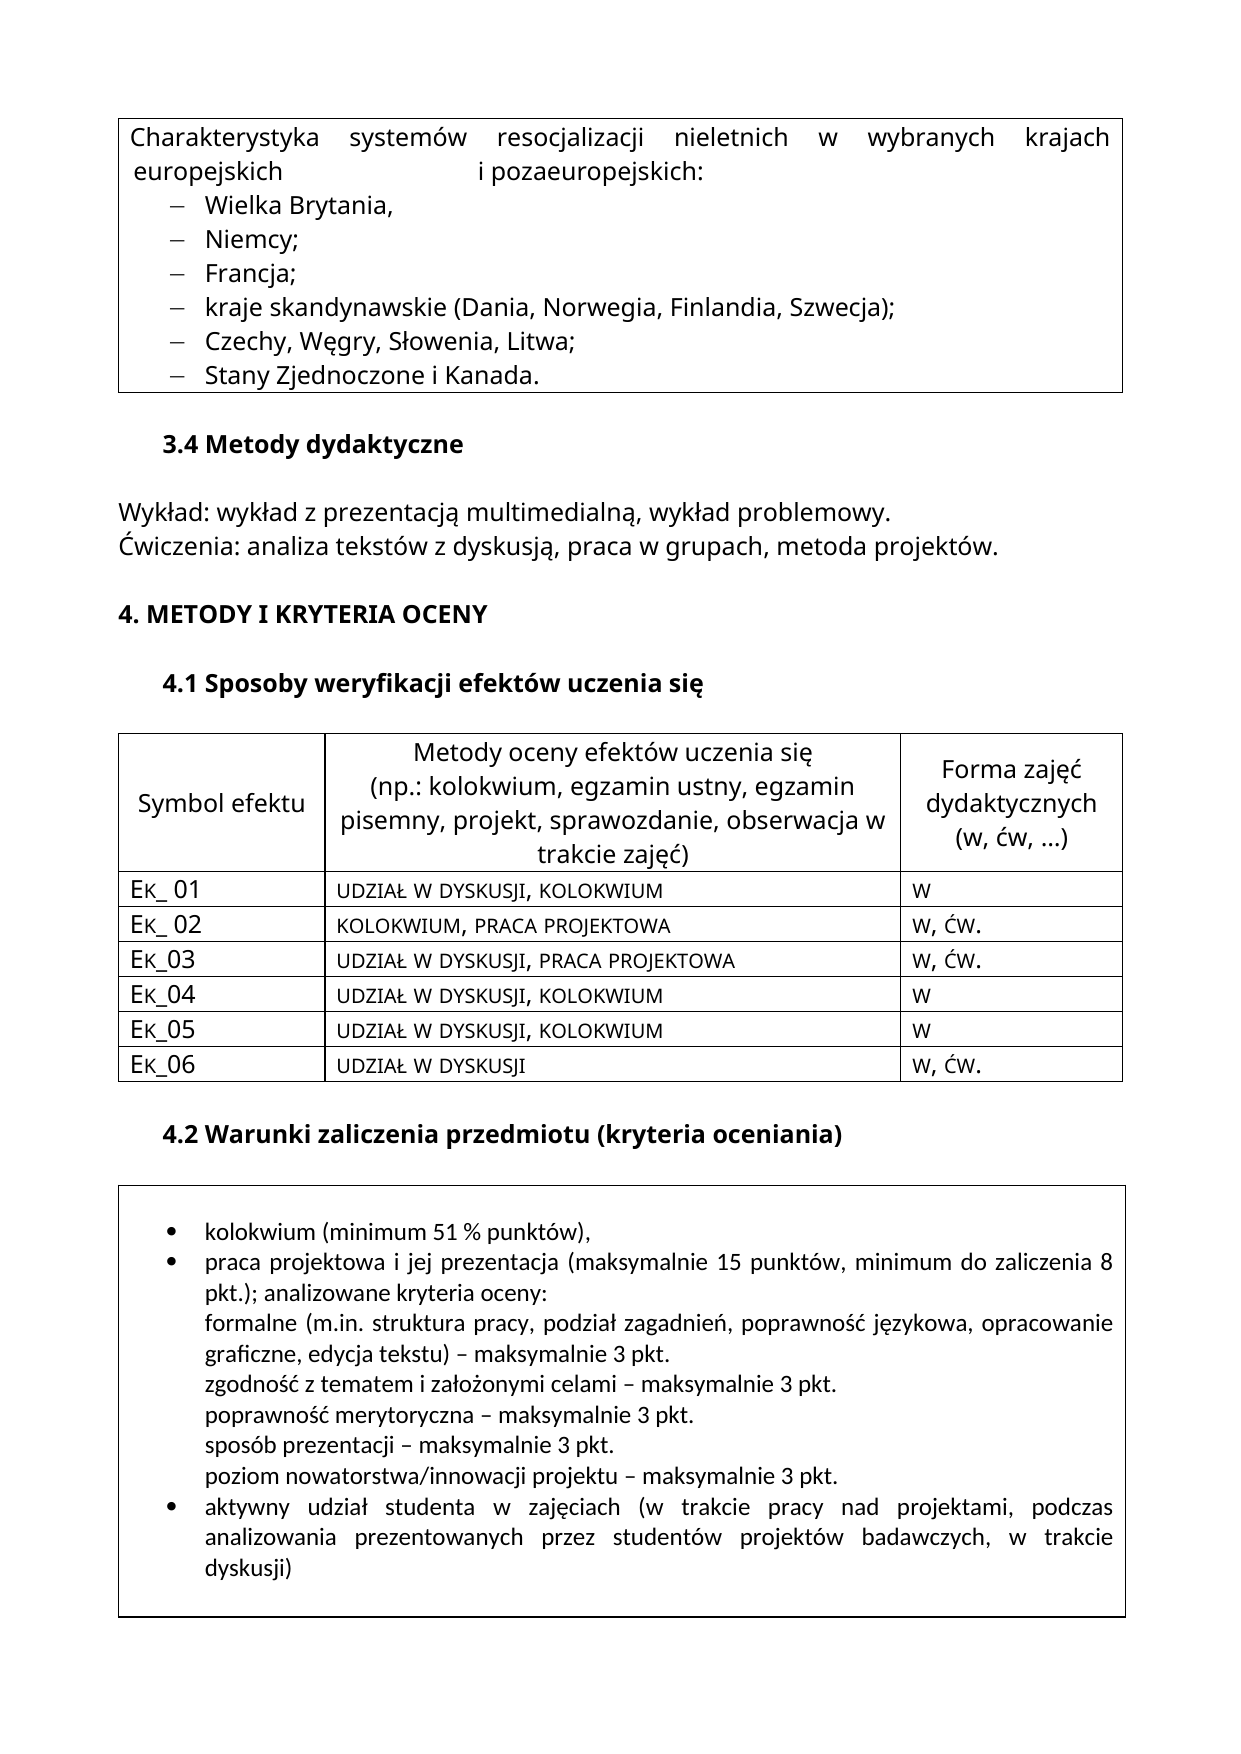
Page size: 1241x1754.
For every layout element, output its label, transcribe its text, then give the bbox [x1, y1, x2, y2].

text 4. METODY I KRYTERIA OCENY [118, 597, 1122, 631]
table_cell udział w dyskusji, kolokwium [326, 872, 900, 906]
table_cell udział w dyskusji, kolokwium [326, 977, 900, 1011]
table_cell w [901, 1012, 1122, 1046]
table_cell kolokwium, praca projektowa [326, 907, 900, 941]
table_cell Ek_ 01 [119, 872, 324, 906]
table_cell Ek_04 [119, 977, 324, 1011]
table_cell Ek_05 [119, 1012, 324, 1046]
table_cell Ek_03 [119, 942, 324, 976]
table_cell udział w dyskusji [326, 1047, 900, 1081]
table_cell w [901, 977, 1122, 1011]
table_cell w, ćw. [901, 1047, 1122, 1081]
table_header Forma zajęć dydaktycznych (w, ćw, …) [901, 734, 1122, 871]
table_cell udział w dyskusji, kolokwium [326, 1012, 900, 1046]
text Ćwiczenia: analiza tekstów z dyskusją, praca w grupach, metoda projektów. [118, 529, 1122, 563]
table_cell w [901, 872, 1122, 906]
table_header Metody oceny efektów uczenia się (np.: kolokwium, egzamin ustny, egzamin pisemny, projekt, sprawozdanie, obserwacja w trakcie zajęć) [326, 734, 900, 871]
table_cell w, ćw. [901, 907, 1122, 941]
table_cell Ek_06 [119, 1047, 324, 1081]
text Wykład: wykład z prezentacją multimedialną, wykład problemowy. [118, 495, 1122, 529]
text 4.1 Sposoby weryfikacji efektów uczenia się [162, 665, 1122, 699]
text 3.4 Metody dydaktyczne [162, 427, 1122, 461]
table_cell w, ćw. [901, 942, 1122, 976]
table_cell Charakterystyka systemów resocjalizacji nieletnich w wybranych krajach europejskich i pozaeuropejskich: Wielka Brytania, Niemcy; Francja; kraje skandynawskie (Dania, Norwegia, Finlandia, Szwecja); Czechy, Węgry, Słowenia, Litwa; Stany Zjednoczone i Kanada. [119, 119, 1122, 392]
table_cell udział w dyskusji, praca projektowa [326, 942, 900, 976]
text 4.2 Warunki zaliczenia przedmiotu (kryteria oceniania) [162, 1116, 1122, 1150]
table_cell Ek_ 02 [119, 907, 324, 941]
table_header Symbol efektu [119, 734, 324, 871]
table_header kolokwium (minimum 51 % punktów), praca projektowa i jej prezentacja (maksymalnie 15 punktów, minimum do zaliczenia 8 pkt.); analizowane kryteria oceny: formalne (m.in. struktura pracy, podział zagadnień, poprawność językowa, opracowanie graficzne, edycja tekstu) – maksymalnie 3 pkt. zgodność z tematem i założonymi celami – maksymalnie 3 pkt. poprawność merytoryczna – maksymalnie 3 pkt. sposób prezentacji – maksymalnie 3 pkt. poziom nowatorstwa/innowacji projektu – maksymalnie 3 pkt. aktywny udział studenta w zajęciach (w trakcie pracy nad projektami, podczas analizowania prezentowanych przez studentów projektów badawczych, w trakcie dyskusji) [119, 1186, 1125, 1616]
